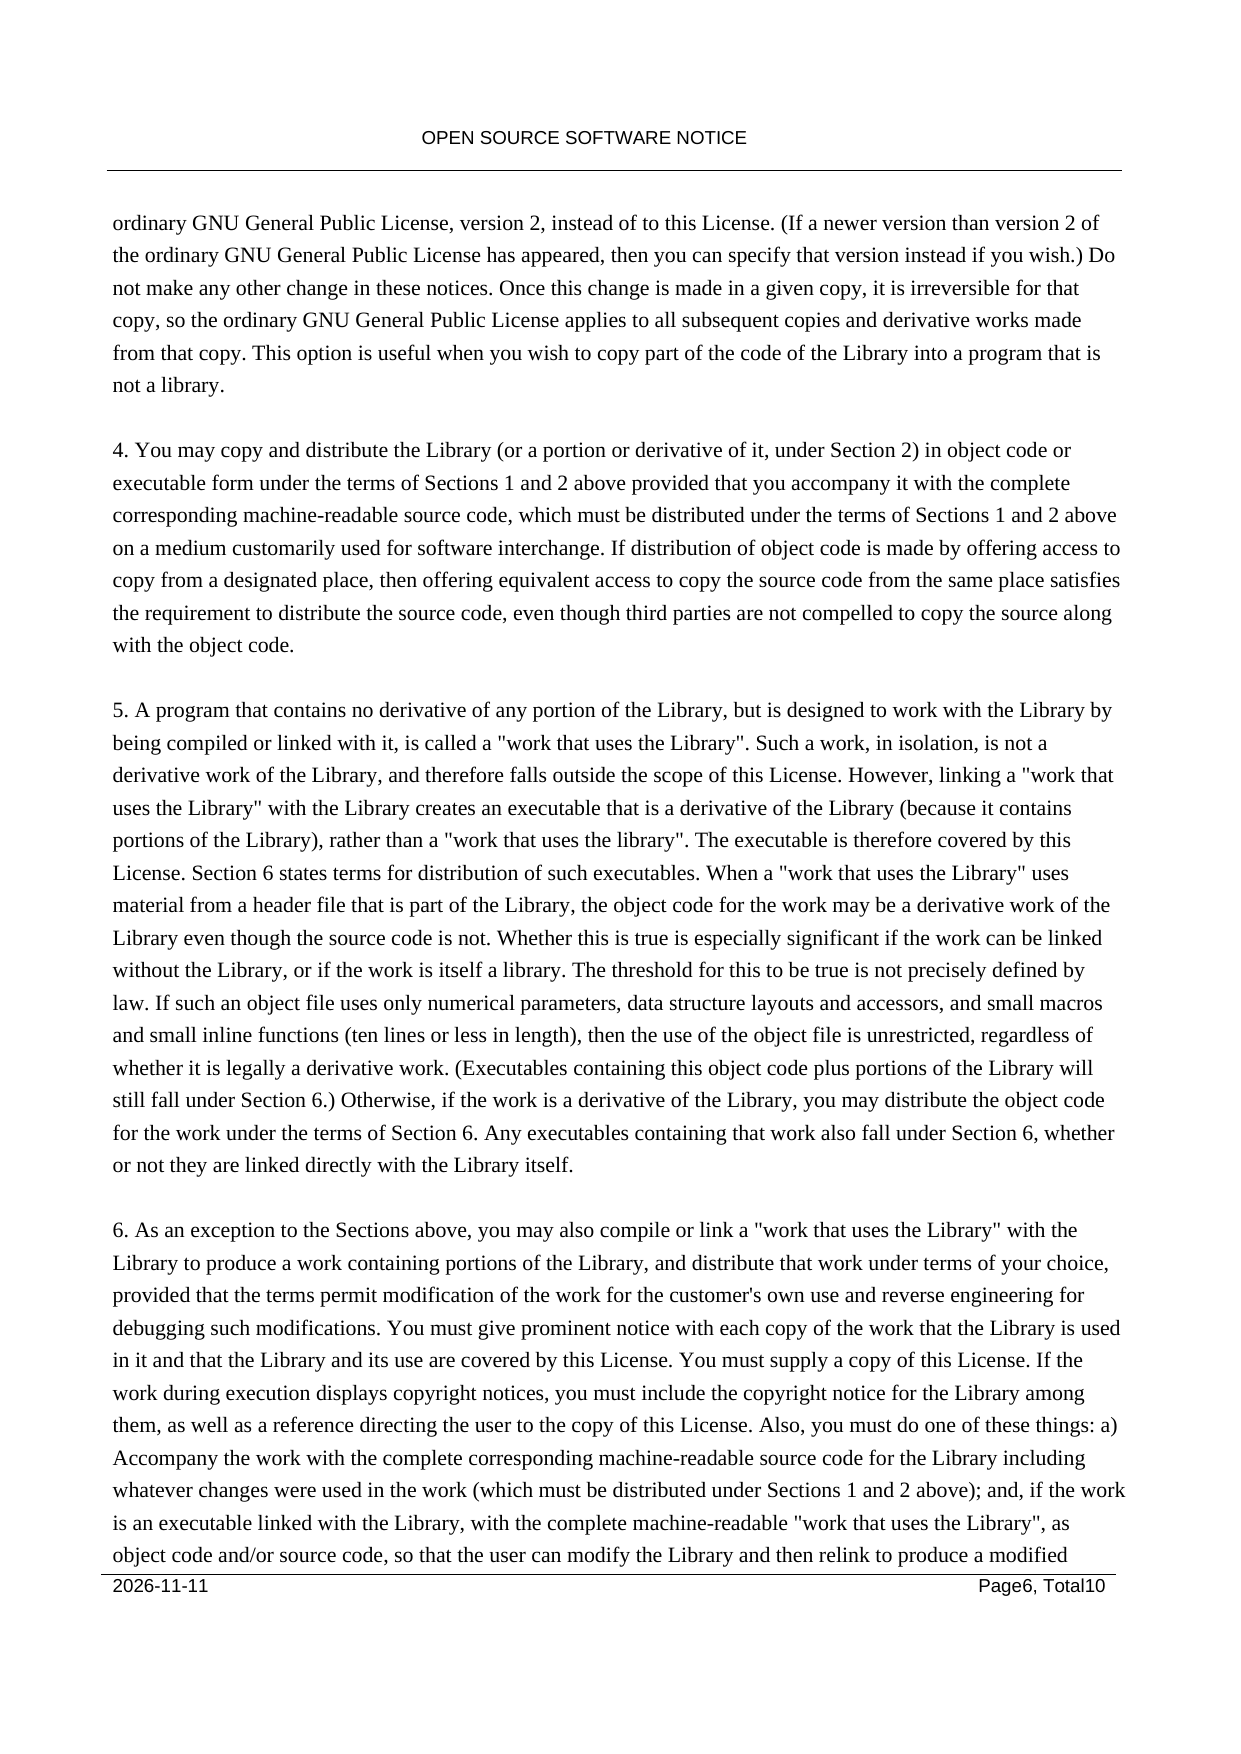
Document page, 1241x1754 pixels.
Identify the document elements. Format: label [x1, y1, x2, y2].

text [112, 206, 1128, 1571]
